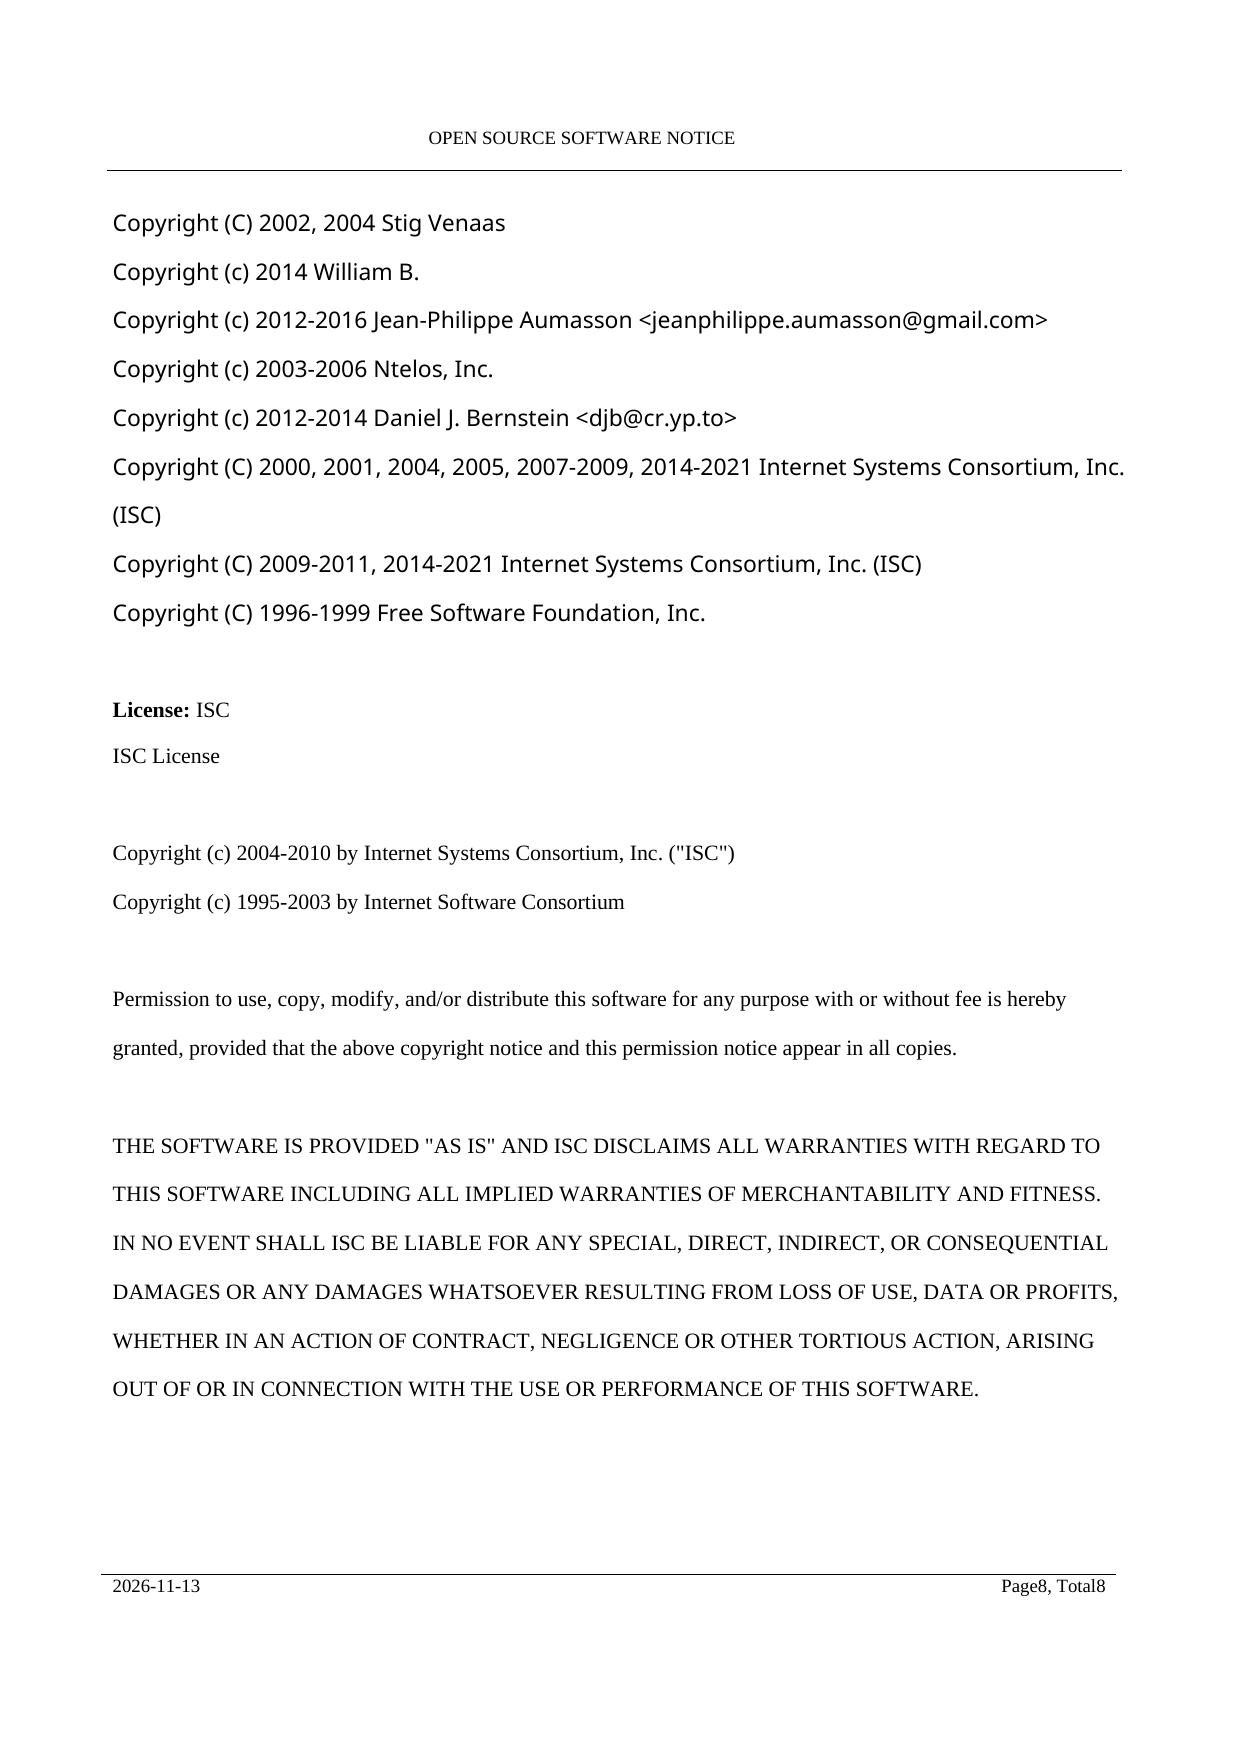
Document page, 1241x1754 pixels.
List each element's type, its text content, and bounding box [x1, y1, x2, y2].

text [112, 206, 1128, 678]
text License: ISC [112, 694, 1128, 726]
text ISC License Copyright (c) 2004-2010 by Internet Systems Consortium, Inc. ("ISC") Copyright (c) 1995-2003 by Internet Software Consortium Permission to use, copy, modify, and/or distribute this software for any purpose with or without fee is hereby granted, provided that the above copyright notice and this permission notice appear in all copies. THE SOFTWARE IS PROVIDED "AS IS" AND ISC DISCLAIMS ALL WARRANTIES WITH REGARD TO THIS SOFTWARE INCLUDING ALL IMPLIED WARRANTIES OF MERCHANTABILITY AND FITNESS. IN NO EVENT SHALL ISC BE LIABLE FOR ANY SPECIAL, DIRECT, INDIRECT, OR CONSEQUENTIAL DAMAGES OR ANY DAMAGES WHATSOEVER RESULTING FROM LOSS OF USE, DATA OR PROFITS, WHETHER IN AN ACTION OF CONTRACT, NEGLIGENCE OR OTHER TORTIOUS ACTION, ARISING OUT OF OR IN CONNECTION WITH THE USE OR PERFORMANCE OF THIS SOFTWARE. [112, 739, 1128, 1405]
